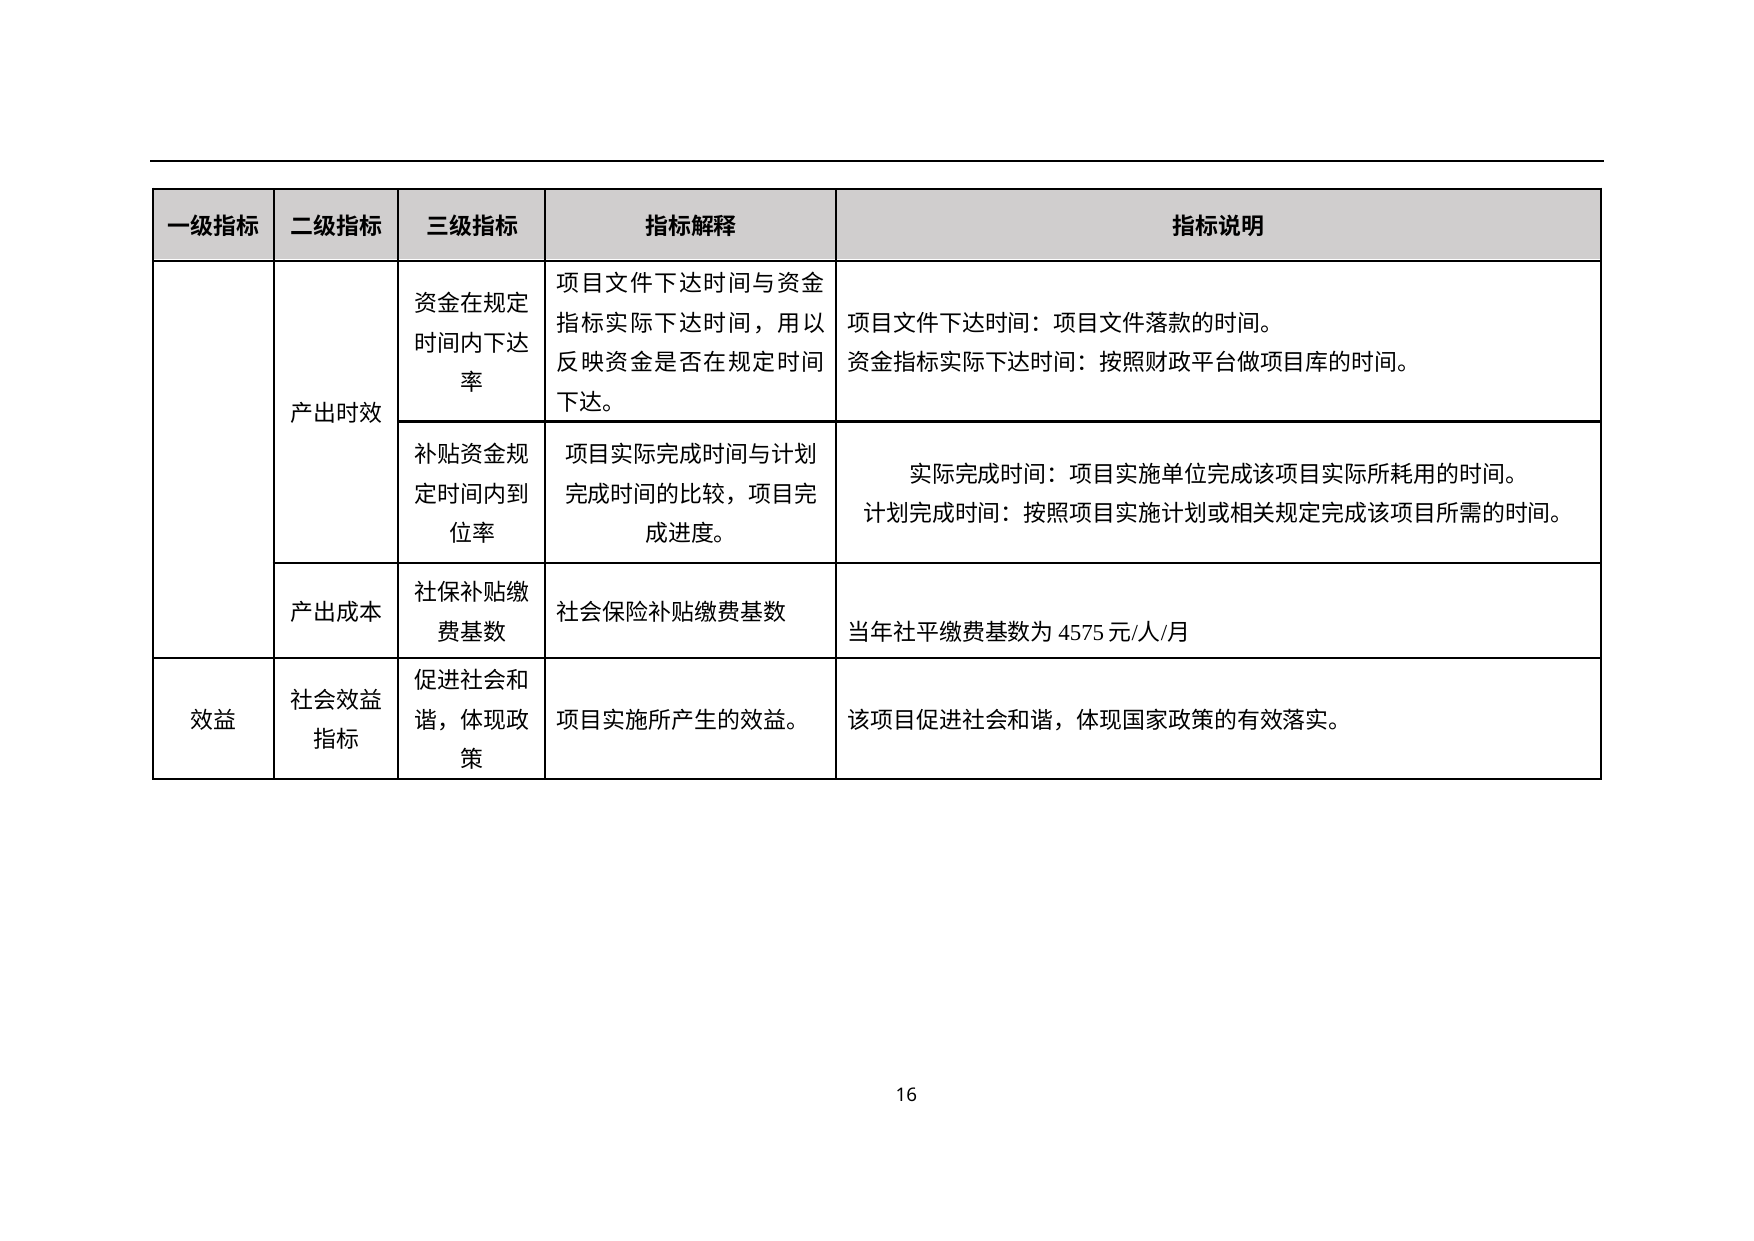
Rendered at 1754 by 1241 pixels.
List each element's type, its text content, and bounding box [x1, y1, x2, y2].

table_cell 补贴资金规定时间内到位率 [399, 423, 544, 562]
table_cell 社保补贴缴费基数 [399, 564, 544, 657]
table_cell 促进社会和谐，体现政策 [399, 659, 544, 778]
table_cell 当年社平缴费基数为4575元/人/月 [837, 564, 1600, 657]
table_cell 项目实施所产生的效益。 [546, 659, 835, 778]
table_header 一级指标 [154, 190, 273, 259]
table_header 指标说明 [837, 190, 1600, 259]
table_header 二级指标 [275, 190, 397, 259]
table_header 指标解释 [546, 190, 835, 259]
table_cell 项目文件下达时间：项目文件落款的时间。 资金指标实际下达时间：按照财政平台做项目库的时间。 [837, 262, 1600, 420]
table_cell 资金在规定时间内下达率 [399, 262, 544, 420]
table_cell 产出时效 [275, 262, 397, 562]
table_cell 效益 [154, 659, 273, 778]
table_cell 实际完成时间：项目实施单位完成该项目实际所耗用的时间。 计划完成时间：按照项目实施计划或相关规定完成该项目所需的时间。 [837, 423, 1600, 562]
table_cell 社会保险补贴缴费基数 [546, 564, 835, 657]
table_cell 项目文件下达时间与资金指标实际下达时间，用以反映资金是否在规定时间下达。 [546, 262, 835, 420]
table_header 三级指标 [399, 190, 544, 259]
table_cell 该项目促进社会和谐，体现国家政策的有效落实。 [837, 659, 1600, 778]
table_cell 项目实际完成时间与计划完成时间的比较，项目完成进度。 [546, 423, 835, 562]
table_cell 产出成本 [275, 564, 397, 657]
table_cell 社会效益指标 [275, 659, 397, 778]
